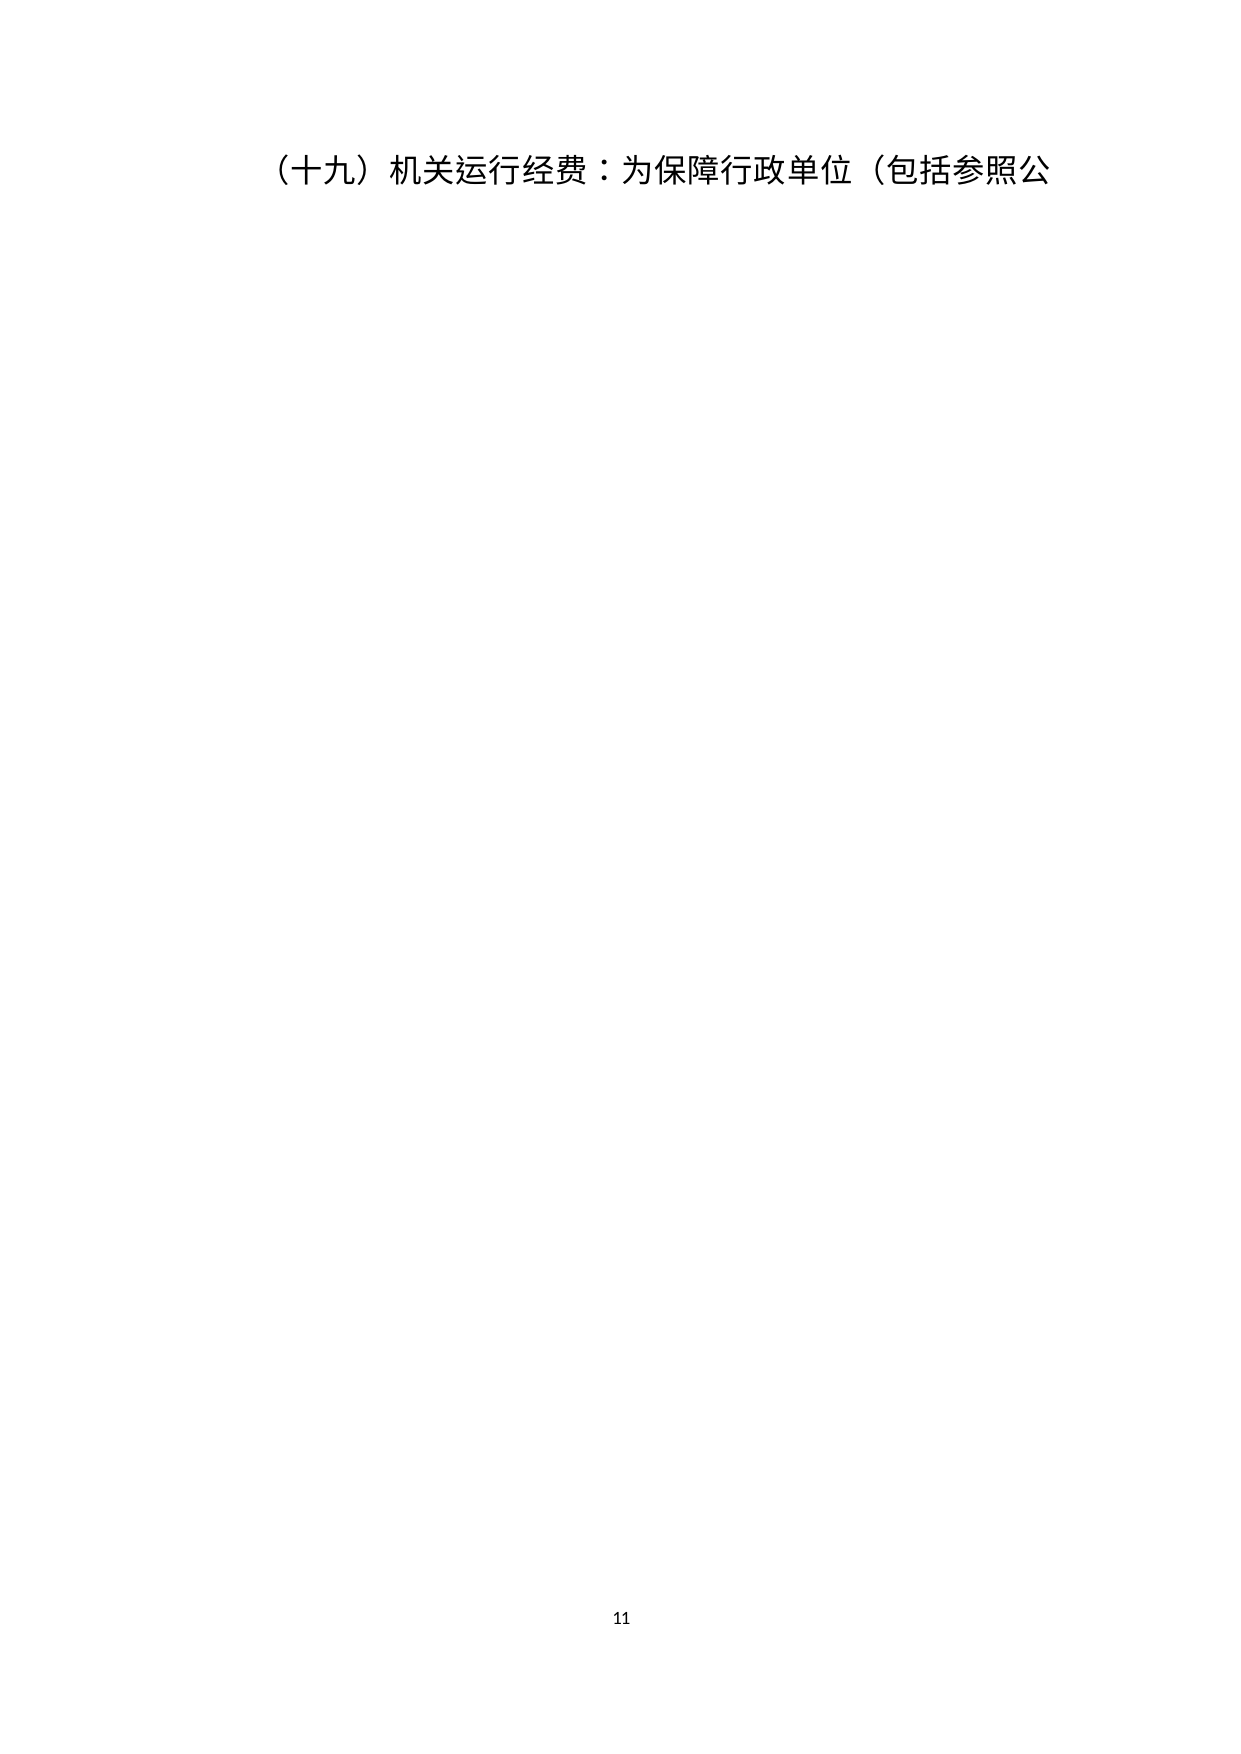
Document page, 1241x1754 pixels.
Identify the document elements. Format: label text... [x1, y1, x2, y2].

text （十九）机关运行经费：为保障行政单位（包括参照公 [257, 149, 1102, 190]
